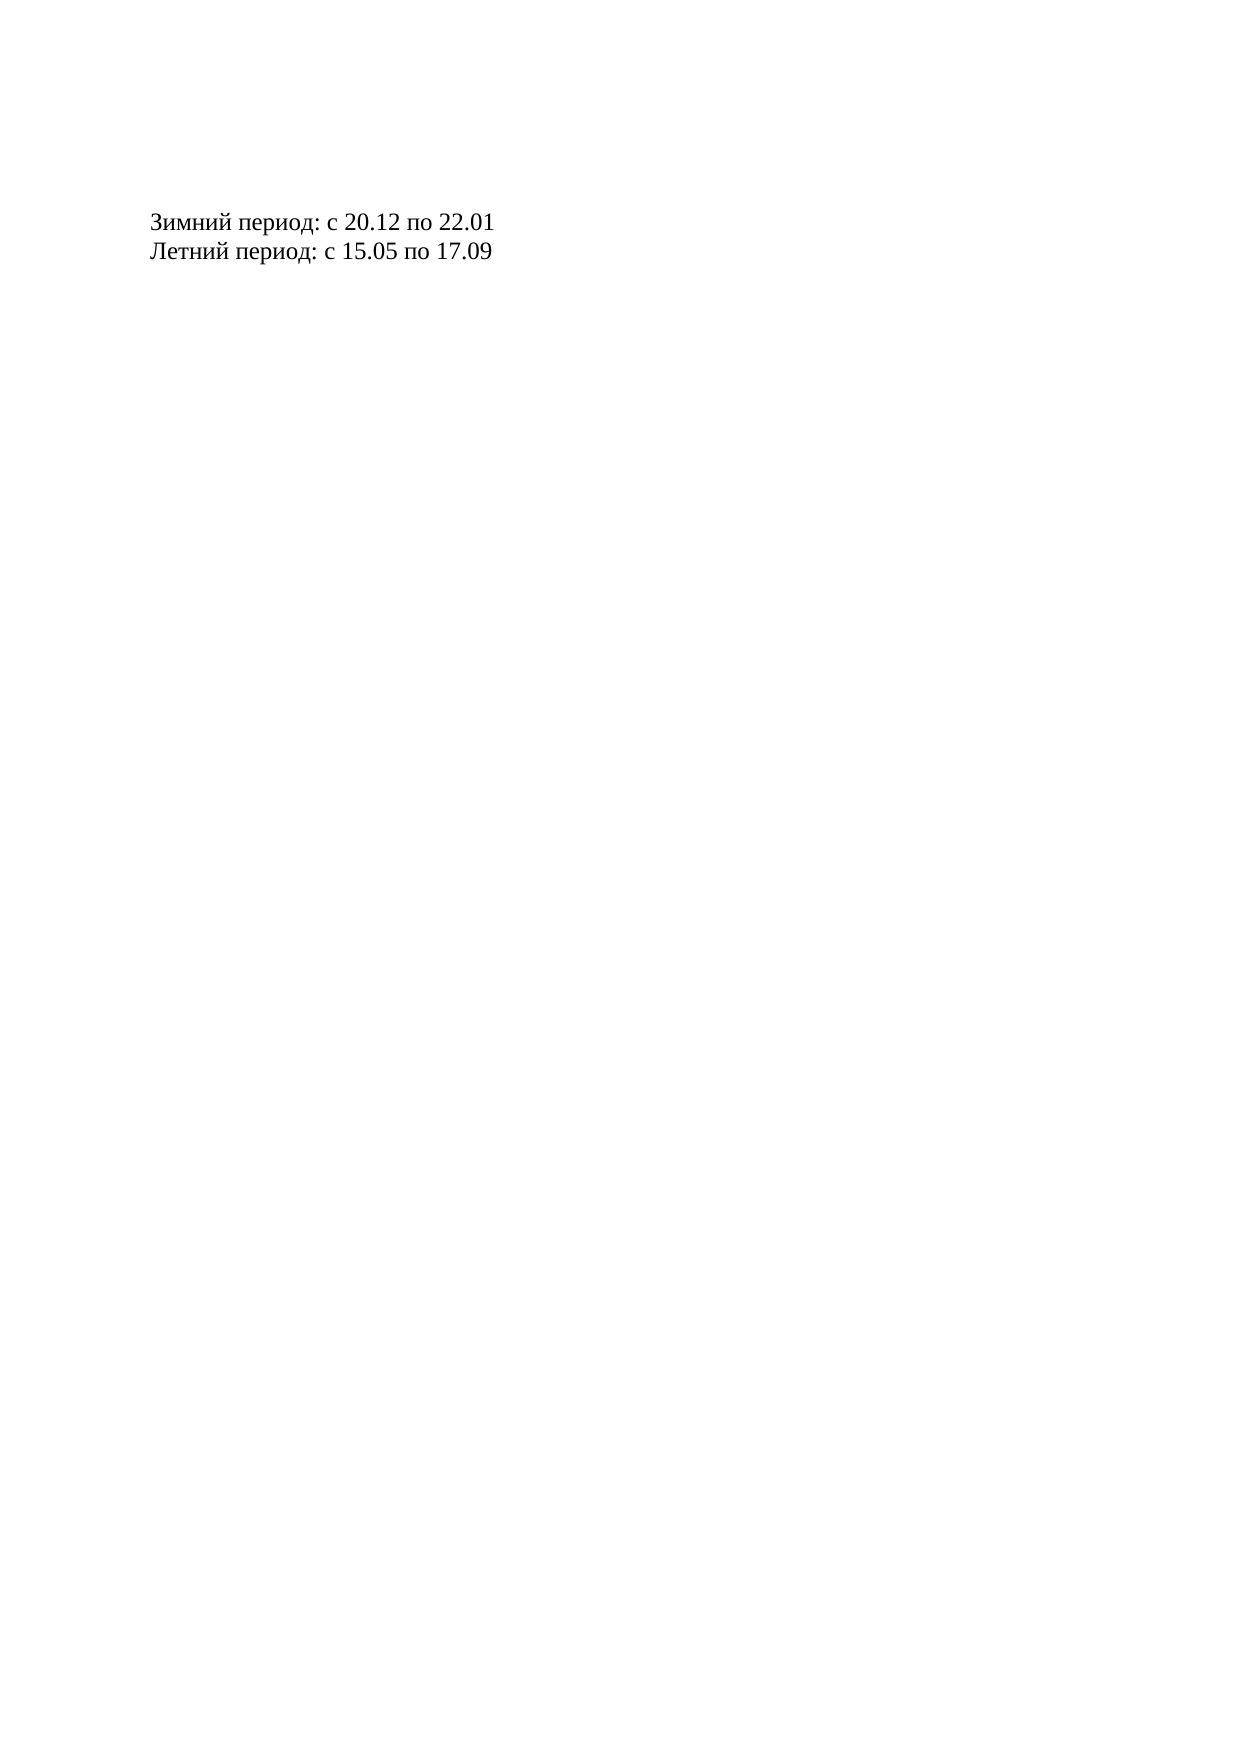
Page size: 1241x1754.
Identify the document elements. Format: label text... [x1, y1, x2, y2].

text Зимний период: с 20.12 по 22.01 [150, 207, 1090, 236]
text Летний период: с 15.05 по 17.09 [150, 236, 1090, 265]
